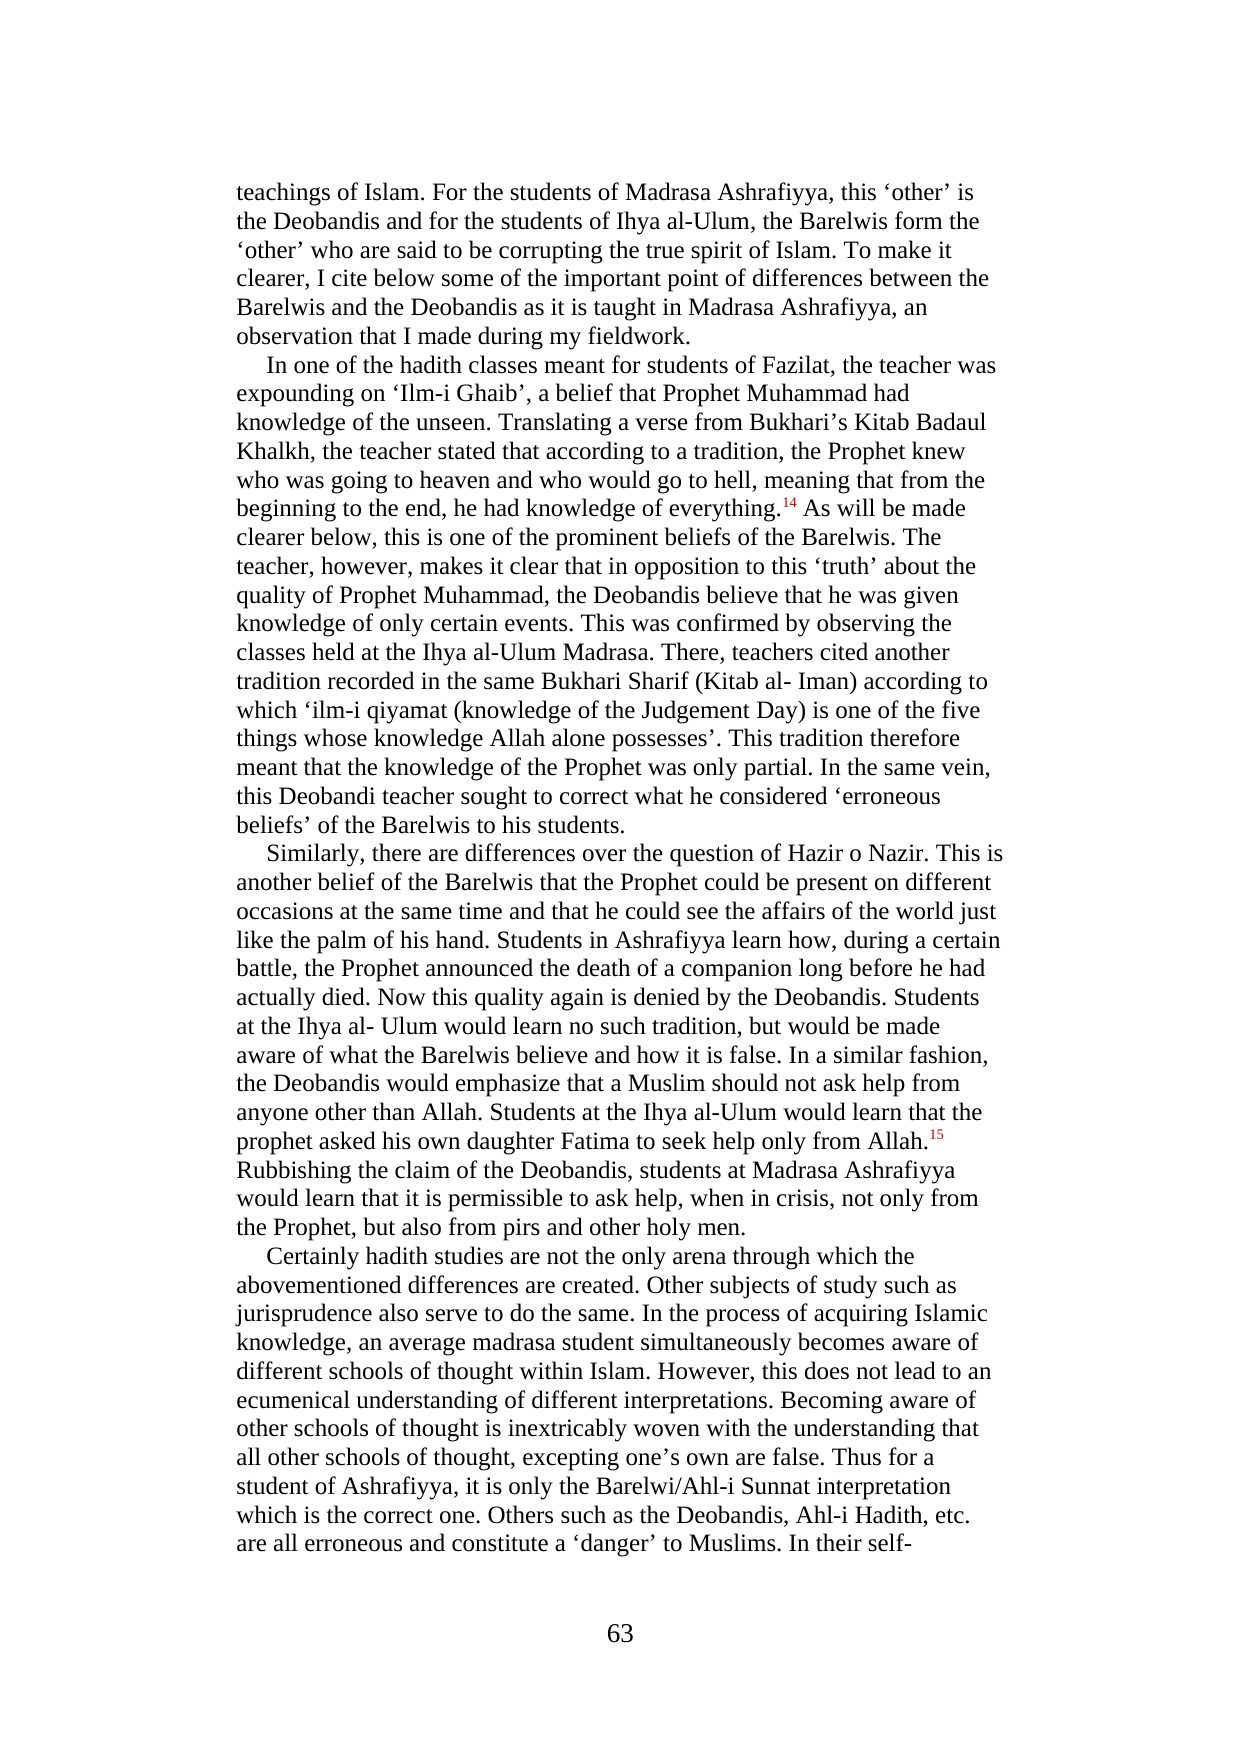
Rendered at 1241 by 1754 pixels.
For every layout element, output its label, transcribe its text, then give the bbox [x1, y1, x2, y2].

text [236, 177, 1004, 350]
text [236, 1241, 1004, 1557]
text Similarly, there are differences over the question of Hazir o Nazir. This is another belief of the Barelwis that the Prophet could be present on different occasions at the same time and that he could see the affairs of the world just like the palm of his hand. Students in Ashrafiyya learn how, during a certain battle, the Prophet announced the death of a companion long before he had actually died. Now this quality again is denied by the Deobandis. Students at the Ihya al- Ulum would learn no such tradition, but would be made aware of what the Barelwis believe and how it is false. In a similar fashion, the Deobandis would emphasize that a Muslim should not ask help from anyone other than Allah. Students at the Ihya al-Ulum would learn that the prophet asked his own daughter Fatima to seek help only from Allah.15 Rubbishing the claim of the Deobandis, students at Madrasa Ashrafiyya would learn that it is permissible to ask help, when in crisis, not only from the Prophet, but also from pirs and other holy men. [236, 838, 1004, 1241]
text In one of the hadith classes meant for students of Fazilat, the teacher was expounding on ‘Ilm-i Ghaib’, a belief that Prophet Muhammad had knowledge of the unseen. Translating a verse from Bukhari’s Kitab Badaul Khalkh, the teacher stated that according to a tradition, the Prophet knew who was going to heaven and who would go to hell, meaning that from the beginning to the end, he had knowledge of everything.14 As will be made clearer below, this is one of the prominent beliefs of the Barelwis. The teacher, however, makes it clear that in opposition to this ‘truth’ about the quality of Prophet Muhammad, the Deobandis believe that he was given knowledge of only certain events. This was confirmed by observing the classes held at the Ihya al-Ulum Madrasa. There, teachers cited another tradition recorded in the same Bukhari Sharif (Kitab al- Iman) according to which ‘ilm-i qiyamat (knowledge of the Judgement Day) is one of the five things whose knowledge Allah alone possesses’. This tradition therefore meant that the knowledge of the Prophet was only partial. In the same vein, this Deobandi teacher sought to correct what he considered ‘erroneous beliefs’ of the Barelwis to his students. [236, 350, 1004, 838]
